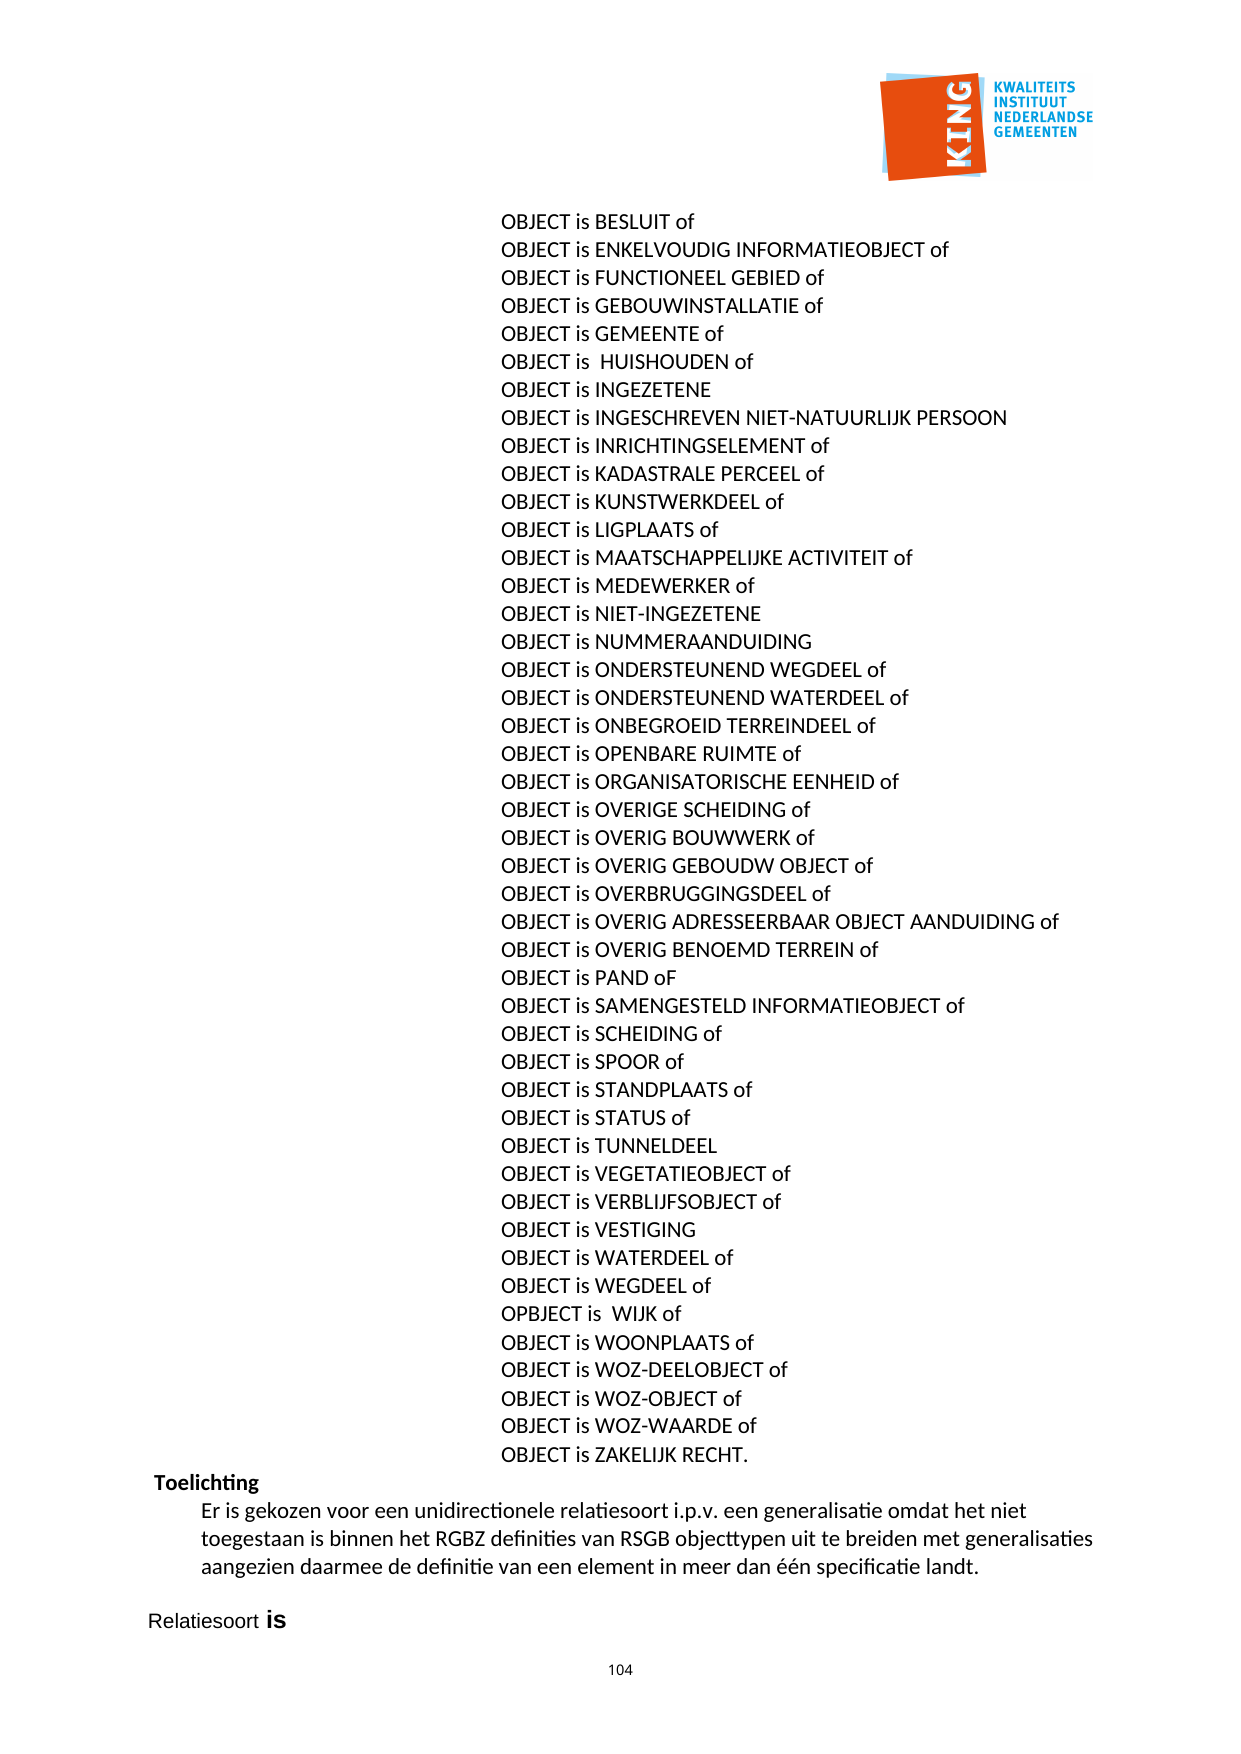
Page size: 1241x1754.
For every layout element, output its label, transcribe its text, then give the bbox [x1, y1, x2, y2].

picture [880, 73, 1093, 181]
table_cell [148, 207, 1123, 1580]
text Relatiesoort is [148, 1605, 1092, 1633]
